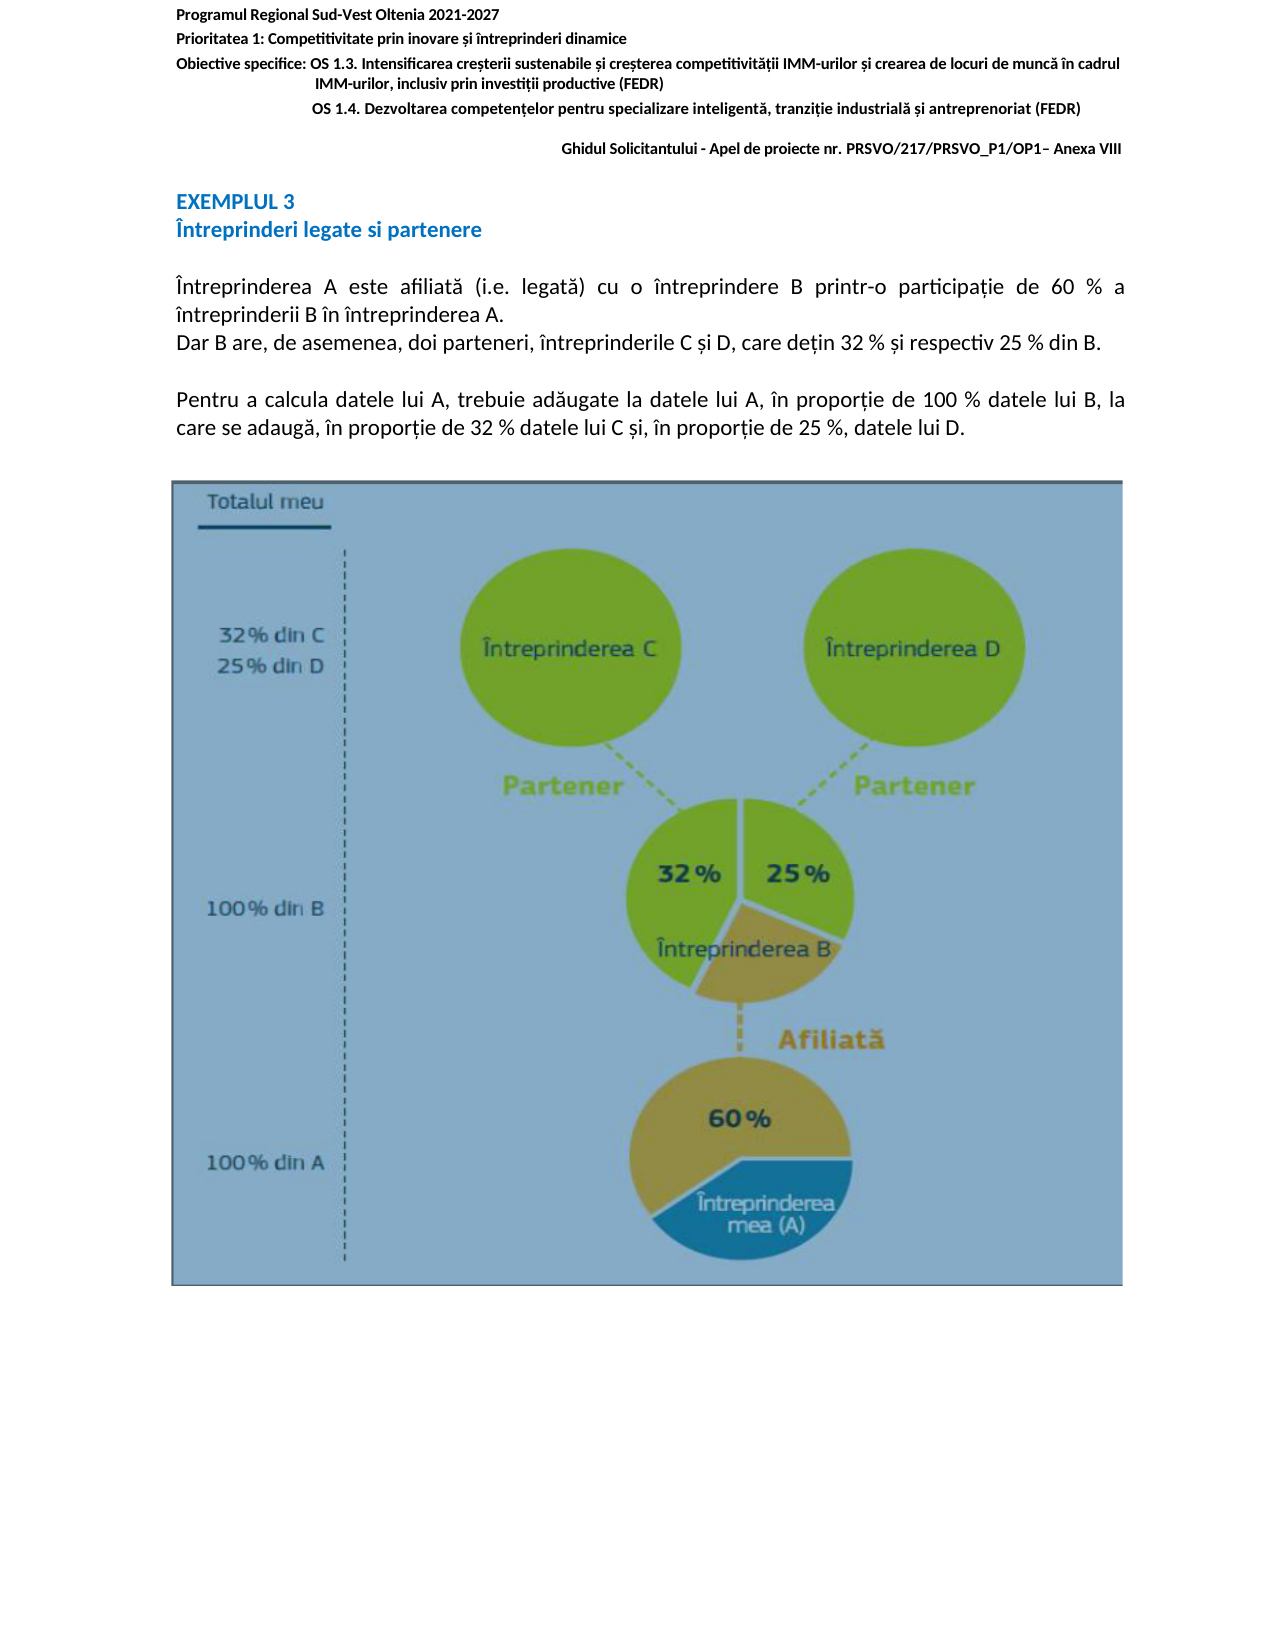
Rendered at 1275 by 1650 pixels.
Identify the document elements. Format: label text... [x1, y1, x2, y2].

text Dar B are, de asemenea, doi parteneri, întreprinderile C şi D, care deţin 32 % şi respectiv 25 % din B. [176, 328, 1128, 356]
text Pentru a calcula datele lui A, trebuie adăugate la datele lui A, în proporţie de 100 % datele lui B, la care se adaugă, în proporţie de 32 % datele lui C şi, în proporţie de 25 %, datele lui D. [176, 385, 1128, 441]
text Întreprinderea A este afiliată (i.e. legată) cu o întreprindere B printr-o participaţie de 60 % a întreprinderii B în întreprinderea A. [176, 272, 1128, 328]
subtitle EXEMPLUL 3 [176, 187, 1128, 215]
picture [171, 478, 1123, 1286]
subtitle Întreprinderi legate si partenere [176, 215, 1128, 243]
